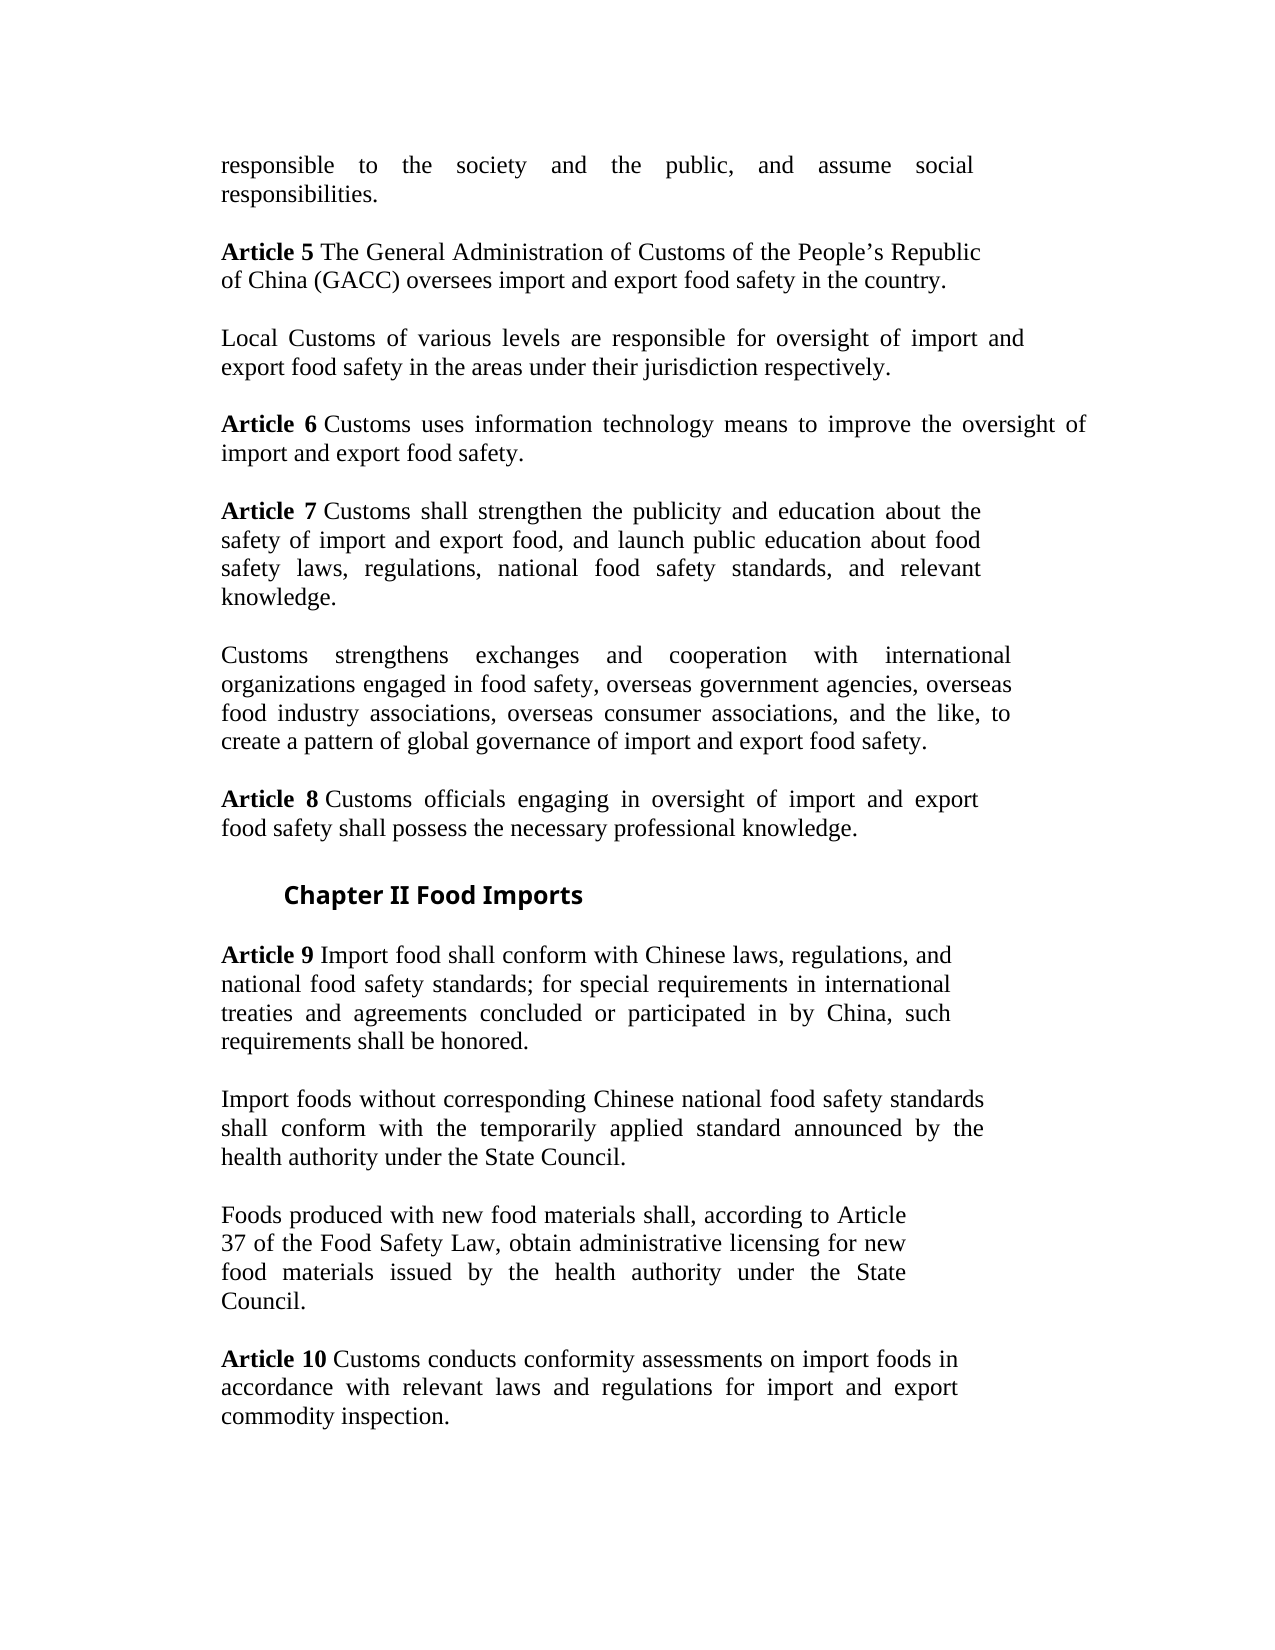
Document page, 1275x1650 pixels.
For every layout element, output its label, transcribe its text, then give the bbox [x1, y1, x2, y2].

text Article 10 Customs conducts conformity assessments on import foods in accordance with relevant laws and regulations for import and export commodity inspection. [221, 1344, 959, 1430]
text Article 8 Customs officials engaging in oversight of import and export food safety shall possess the necessary professional knowledge. [221, 784, 979, 842]
text Article 7 Customs shall strengthen the publicity and education about the safety of import and export food, and launch public education about food safety laws, regulations, national food safety standards, and relevant knowledge. [221, 496, 982, 611]
text Article 6 Customs uses information technology means to improve the oversight of import and export food safety. [221, 409, 1087, 467]
text Chapter II Food Imports [283, 872, 956, 911]
text Local Customs of various levels are responsible for oversight of import and export food safety in the areas under their jurisdiction respectively. [221, 323, 1025, 380]
text Import foods without corresponding Chinese national food safety standards shall conform with the temporarily applied standard announced by the health authority under the State Council. [221, 1084, 985, 1171]
text Article 5 The General Administration of Customs of the People’s Republic of China (GACC) oversees import and export food safety in the country. [221, 237, 981, 294]
text Foods produced with new food materials shall, according to Article 37 of the Food Safety Law, obtain administrative licensing for new food materials issued by the health authority under the State Council. [221, 1200, 907, 1315]
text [221, 150, 974, 207]
text Article 9 Import food shall conform with Chinese laws, regulations, and national food safety standards; for special requirements in international treaties and agreements concluded or participated in by China, such requirements shall be honored. [221, 940, 952, 1055]
text Customs strengthens exchanges and cooperation with international organizations engaged in food safety, overseas government agencies, overseas food industry associations, overseas consumer associations, and the like, to create a pattern of global governance of import and export food safety. [221, 640, 1012, 755]
